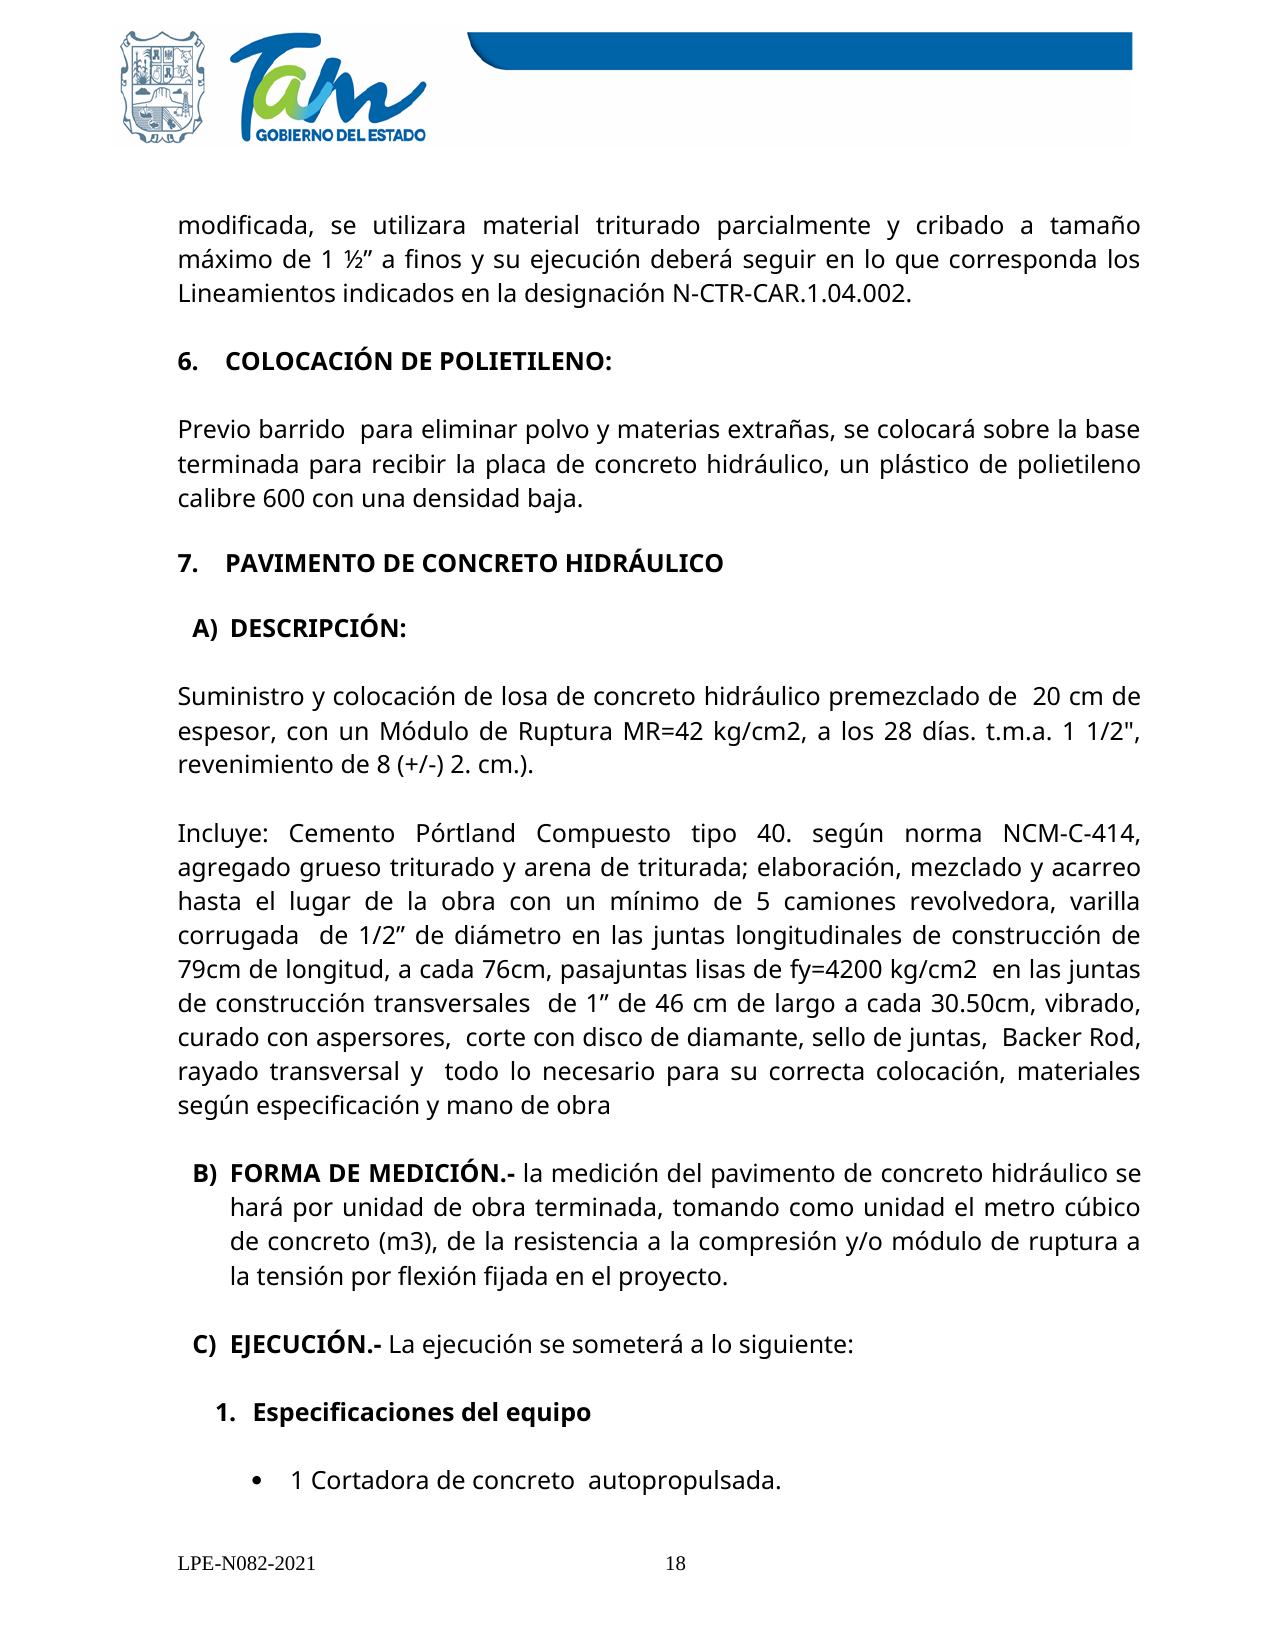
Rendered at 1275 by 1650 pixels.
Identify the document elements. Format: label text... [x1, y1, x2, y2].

text Incluye: Cemento Pórtland Compuesto tipo 40. según norma NCM-C-414, agregado grueso triturado y arena de triturada; elaboración, mezclado y acarreo hasta el lugar de la obra con un mínimo de 5 camiones revolvedora, varilla corrugada de 1/2” de diámetro en las juntas longitudinales de construcción de 79cm de longitud, a cada 76cm, pasajuntas lisas de fy=4200 kg/cm2 en las juntas de construcción transversales de 1” de 46 cm de largo a cada 30.50cm, vibrado, curado con aspersores, corte con disco de diamante, sello de juntas, Backer Rod, rayado transversal y todo lo necesario para su correcta colocación, materiales según especificación y mano de obra [177, 815, 1142, 1122]
list COLOCACIÓN DE POLIETILENO: [177, 344, 1142, 378]
text Previo barrido para eliminar polvo y materias extrañas, se colocará sobre la base terminada para recibir la placa de concreto hidráulico, un plástico de polietileno calibre 600 con una densidad baja. [177, 412, 1142, 514]
text Suministro y colocación de losa de concreto hidráulico premezclado de 20 cm de espesor, con un Módulo de Ruptura MR=42 kg/cm2, a los 28 días. t.m.a. 1 1/2", revenimiento de 8 (+/-) .). [177, 679, 1142, 781]
list PAVIMENTO DE CONCRETO HIDRÁULICO [177, 546, 1142, 580]
picture [112, 26, 1163, 147]
list EJECUCIÓN.- La ejecución se someterá a lo siguiente: [192, 1326, 1142, 1360]
list DESCRIPCIÓN: [192, 611, 1142, 645]
list FORMA DE MEDICIÓN.- la medición del pavimento de concreto hidráulico se hará por unidad de obra terminada, tomando como unidad el metro cúbico de concreto (m3), de la resistencia a la compresión y/o módulo de ruptura a la tensión por flexión fijada en el proyecto. [192, 1156, 1142, 1292]
list Especificaciones del equipo [215, 1394, 1142, 1428]
list 1 Cortadora de concreto autopropulsada. [252, 1462, 1142, 1497]
